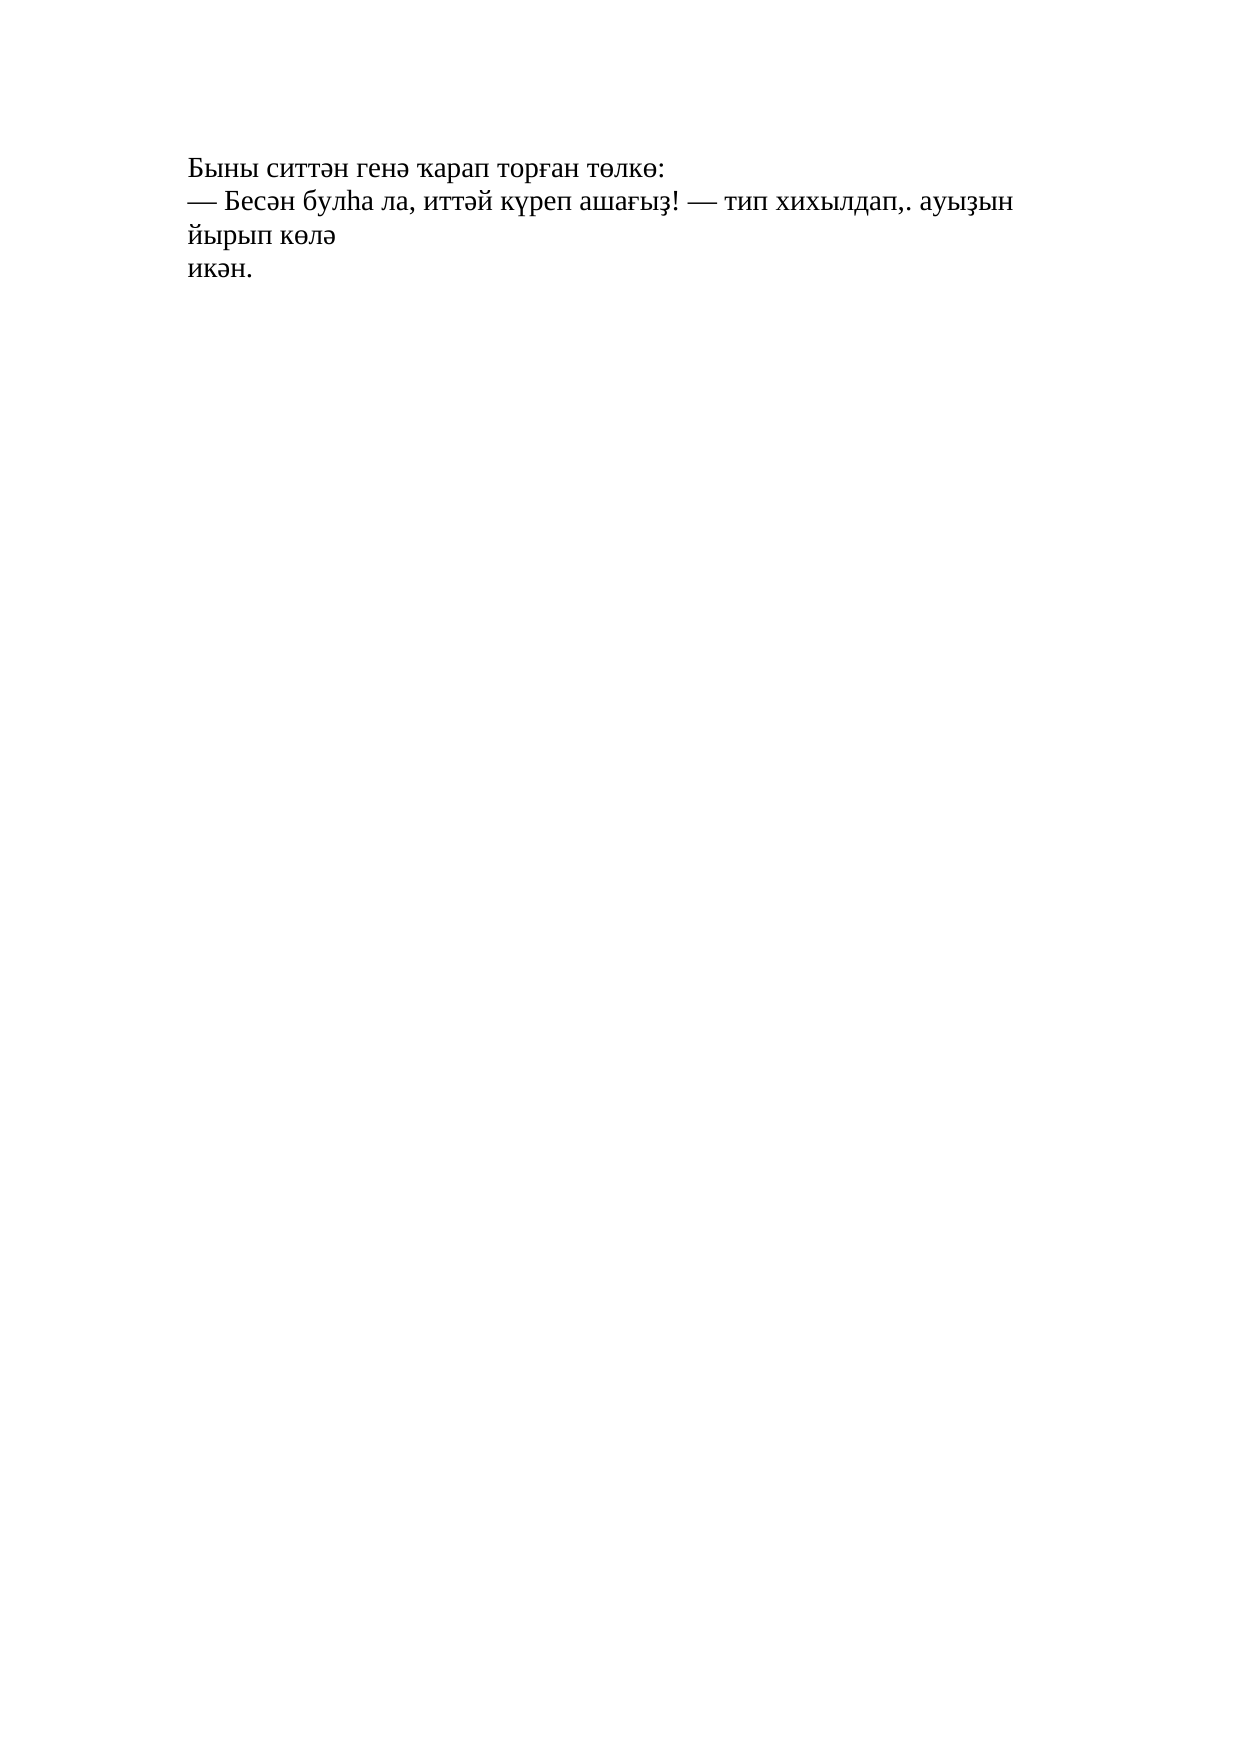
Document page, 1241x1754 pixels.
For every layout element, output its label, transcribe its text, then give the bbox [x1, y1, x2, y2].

text икән. [187, 251, 1053, 284]
text — Бесән булһа ла, иттәй күреп ашағыҙ! — тип хихылдап,. ауыҙын йырып көлә [187, 183, 1053, 251]
text Быны ситтән генә ҡарап торған төлкө: [187, 150, 1053, 183]
